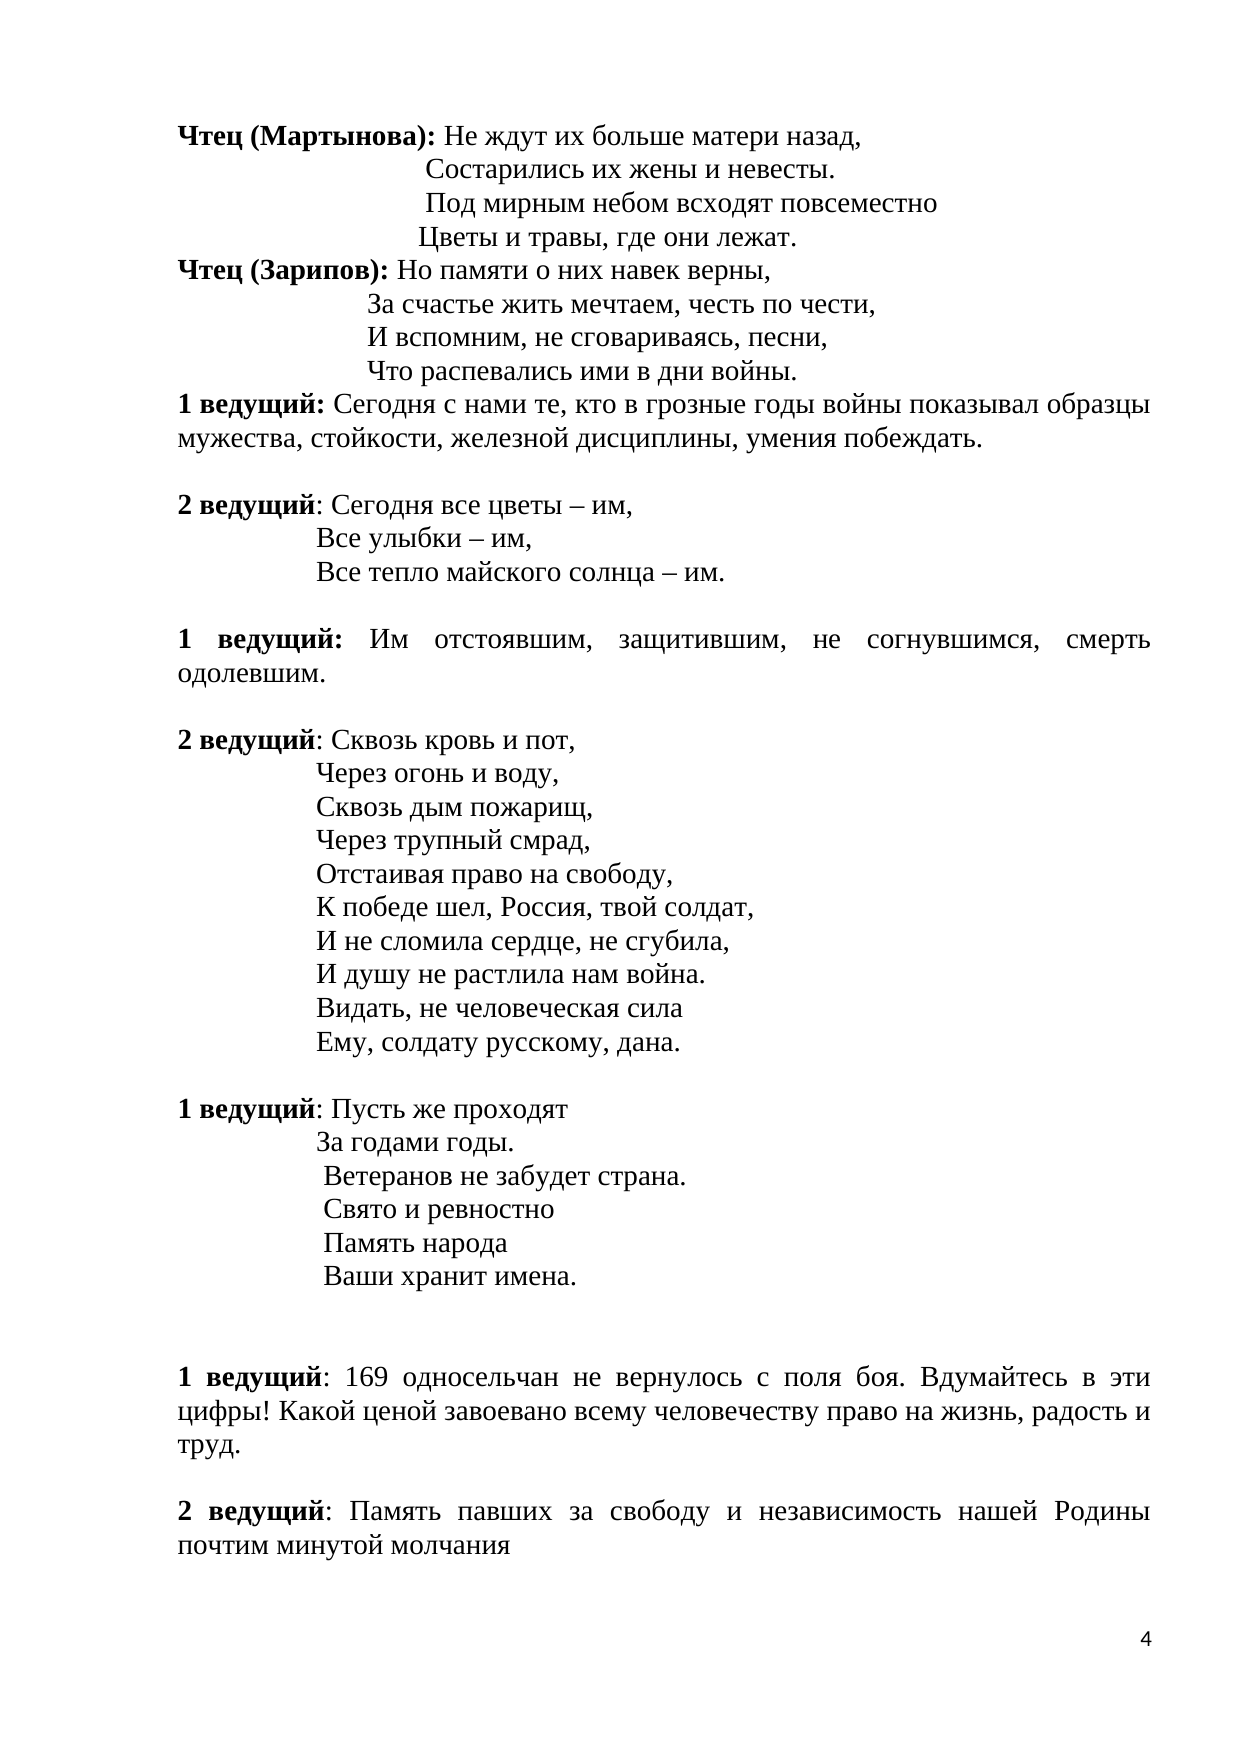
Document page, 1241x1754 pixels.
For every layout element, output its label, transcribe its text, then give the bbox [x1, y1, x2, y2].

text Ему, солдату русскому, дана. [177, 1024, 1152, 1057]
text Свято и ревностно [177, 1191, 1152, 1225]
text Чтец (Зарипов): Но памяти о них навек верны, [177, 252, 1152, 286]
text Цветы и травы, где они лежат. [177, 219, 1152, 252]
text За годами годы. [177, 1124, 1152, 1158]
text К победе шел, Россия, твой солдат, [177, 889, 1152, 923]
text И вспомним, не сговариваясь, песни, [177, 319, 1152, 353]
text 1 ведущий: Пусть же проходят [177, 1091, 1152, 1124]
text 2 ведущий: Память павших за свободу и независимость нашей Родины почтим минутой молчания [177, 1493, 1152, 1560]
text Ваши хранит имена. [177, 1258, 1152, 1292]
text И не сломила сердце, не сгубила, [177, 923, 1152, 957]
text Все улыбки – им, [177, 521, 1152, 554]
text Ветеранов не забудет страна. [177, 1158, 1152, 1191]
text Через огонь и воду, [177, 755, 1152, 789]
text 1 ведущий: Им отстоявшим, защитившим, не согнувшимся, смерть одолевшим. [177, 621, 1152, 688]
text Видать, не человеческая сила [177, 990, 1152, 1024]
text Через трупный смрад, [177, 822, 1152, 856]
text Что распевались ими в дни войны. [177, 353, 1152, 386]
text Сквозь дым пожарищ, [177, 789, 1152, 822]
text 1 ведущий: Сегодня с нами те, кто в грозные годы войны показывал образцы мужества, стойкости, железной дисциплины, умения побеждать. [177, 386, 1152, 453]
text Отстаивая право на свободу, [177, 856, 1152, 889]
text Память народа [177, 1225, 1152, 1258]
text Чтец (Мартынова): Не ждут их больше матери назад, [177, 118, 1152, 152]
text Все тепло майского солнца – им. [177, 554, 1152, 588]
text Состарились их жены и невесты. [177, 152, 1152, 185]
text 2 ведущий: Сквозь кровь и пот, [177, 722, 1152, 755]
text 1 ведущий: 169 односельчан не вернулось с поля боя. Вдумайтесь в эти цифры! Какой ценой завоевано всему человечеству право на жизнь, радость и труд. [177, 1359, 1152, 1460]
text За счастье жить мечтаем, честь по чести, [177, 286, 1152, 319]
text И душу не растлила нам война. [177, 957, 1152, 990]
text Под мирным небом всходят повсеместно [177, 185, 1152, 219]
text 2 ведущий: Сегодня все цветы – им, [177, 487, 1152, 521]
